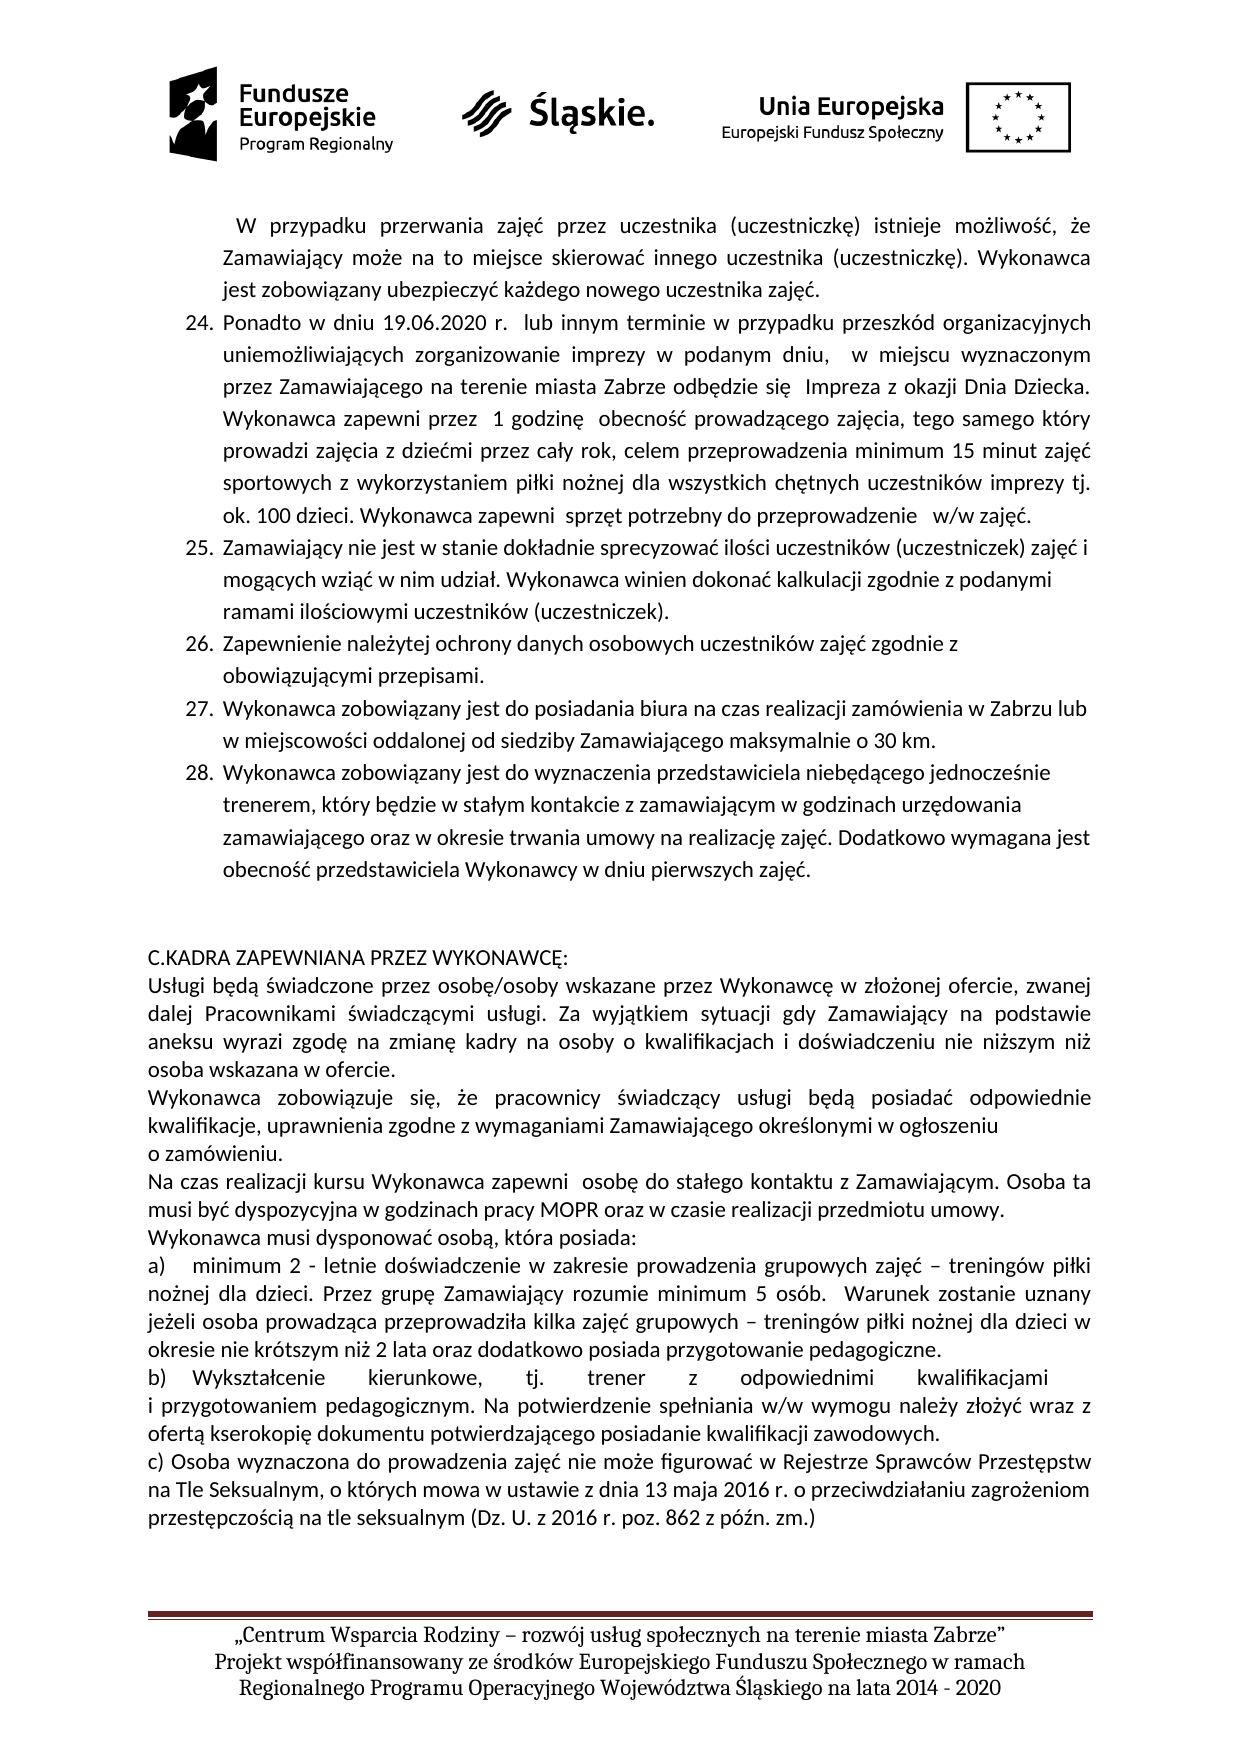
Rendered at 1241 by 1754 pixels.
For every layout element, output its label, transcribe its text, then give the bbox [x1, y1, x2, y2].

text C.KADRA ZAPEWNIANA PRZEZ WYKONAWCĘ: [148, 943, 1093, 971]
text b) Wykształcenie kierunkowe, tj. trener z odpowiednimi kwalifikacjami i przygotowaniem pedagogicznym. Na potwierdzenie spełniania w/w wymogu należy złożyć wraz z ofertą kserokopię dokumentu potwierdzającego posiadanie kwalifikacji zawodowych. [148, 1363, 1093, 1447]
text Wykonawca musi dysponować osobą, która posiada: [148, 1223, 1093, 1251]
text Na czas realizacji kursu Wykonawca zapewni osobę do stałego kontaktu z Zamawiającym. Osoba ta musi być dyspozycyjna w godzinach pracy MOPR oraz w czasie realizacji przedmiotu umowy. [148, 1167, 1093, 1223]
text o zamówieniu. [148, 1139, 1093, 1167]
list Zapewnienie należytej ochrony danych osobowych uczestników zajęć zgodnie z obowiązującymi przepisami. [185, 629, 1093, 690]
text c) Osoba wyznaczona do prowadzenia zajęć nie może figurować w Rejestrze Sprawców Przestępstw na Tle Seksualnym, o których mowa w ustawie z dnia 13 maja 2016 r. o przeciwdziałaniu zagrożeniom przestępczością na tle seksualnym (Dz. U. z 2016 r. poz. 862 z późn. zm.) [148, 1447, 1093, 1531]
text Wykonawca zobowiązuje się, że pracownicy świadczący usługi będą posiadać odpowiednie kwalifikacje, uprawnienia zgodne z wymaganiami Zamawiającego określonymi w ogłoszeniu [148, 1083, 1093, 1139]
text a) minimum 2 - letnie doświadczenie w zakresie prowadzenia grupowych zajęć – treningów piłki nożnej dla dzieci. Przez grupę Zamawiający rozumie minimum 5 osób. Warunek zostanie uznany jeżeli osoba prowadząca przeprowadziła kilka zajęć grupowych – treningów piłki nożnej dla dzieci w okresie nie krótszym niż 2 lata oraz dodatkowo posiada przygotowanie pedagogiczne. [148, 1251, 1093, 1363]
list Wykonawca zobowiązany jest do posiadania biura na czas realizacji zamówienia w Zabrzu lub w miejscowości oddalonej od siedziby Zamawiającego maksymalnie o 30 km. [185, 694, 1093, 754]
list W przypadku przerwania zajęć przez uczestnika (uczestniczkę) istnieje możliwość, że Zamawiający może na to miejsce skierować innego uczestnika (uczestniczkę). Wykonawca jest zobowiązany ubezpieczyć każdego nowego uczestnika zajęć. [223, 211, 1093, 303]
list Zamawiający nie jest w stanie dokładnie sprecyzować ilości uczestników (uczestniczek) zajęć i mogących wziąć w nim udział. Wykonawca winien dokonać kalkulacji zgodnie z podanymi ramami ilościowymi uczestników (uczestniczek). [185, 533, 1093, 625]
list Wykonawca zobowiązany jest do wyznaczenia przedstawiciela niebędącego jednocześnie trenerem, który będzie w stałym kontakcie z zamawiającym w godzinach urzędowania zamawiającego oraz w okresie trwania umowy na realizację zajęć. Dodatkowo wymagana jest obecność przedstawiciela Wykonawcy w dniu pierwszych zajęć. [185, 758, 1093, 883]
picture [147, 44, 1093, 183]
list Ponadto w dniu 19.06.2020 r. lub innym terminie w przypadku przeszkód organizacyjnych uniemożliwiających zorganizowanie imprezy w podanym dniu, w miejscu wyznaczonym przez Zamawiającego na terenie miasta Zabrze odbędzie się Impreza z okazji Dnia Dziecka. Wykonawca zapewni przez 1 godzinę obecność prowadzącego zajęcia, tego samego który prowadzi zajęcia z dziećmi przez cały rok, celem przeprowadzenia minimum 15 minut zajęć sportowych z wykorzystaniem piłki nożnej dla wszystkich chętnych uczestników imprezy tj. ok. 100 dzieci. Wykonawca zapewni sprzęt potrzebny do przeprowadzenie w/w zajęć. [185, 308, 1093, 529]
text Usługi będą świadczone przez osobę/osoby wskazane przez Wykonawcę w złożonej ofercie, zwanej dalej Pracownikami świadczącymi usługi. Za wyjątkiem sytuacji gdy Zamawiający na podstawie aneksu wyrazi zgodę na zmianę kadry na osoby o kwalifikacjach i doświadczeniu nie niższym niż osoba wskazana w ofercie. [148, 971, 1093, 1083]
